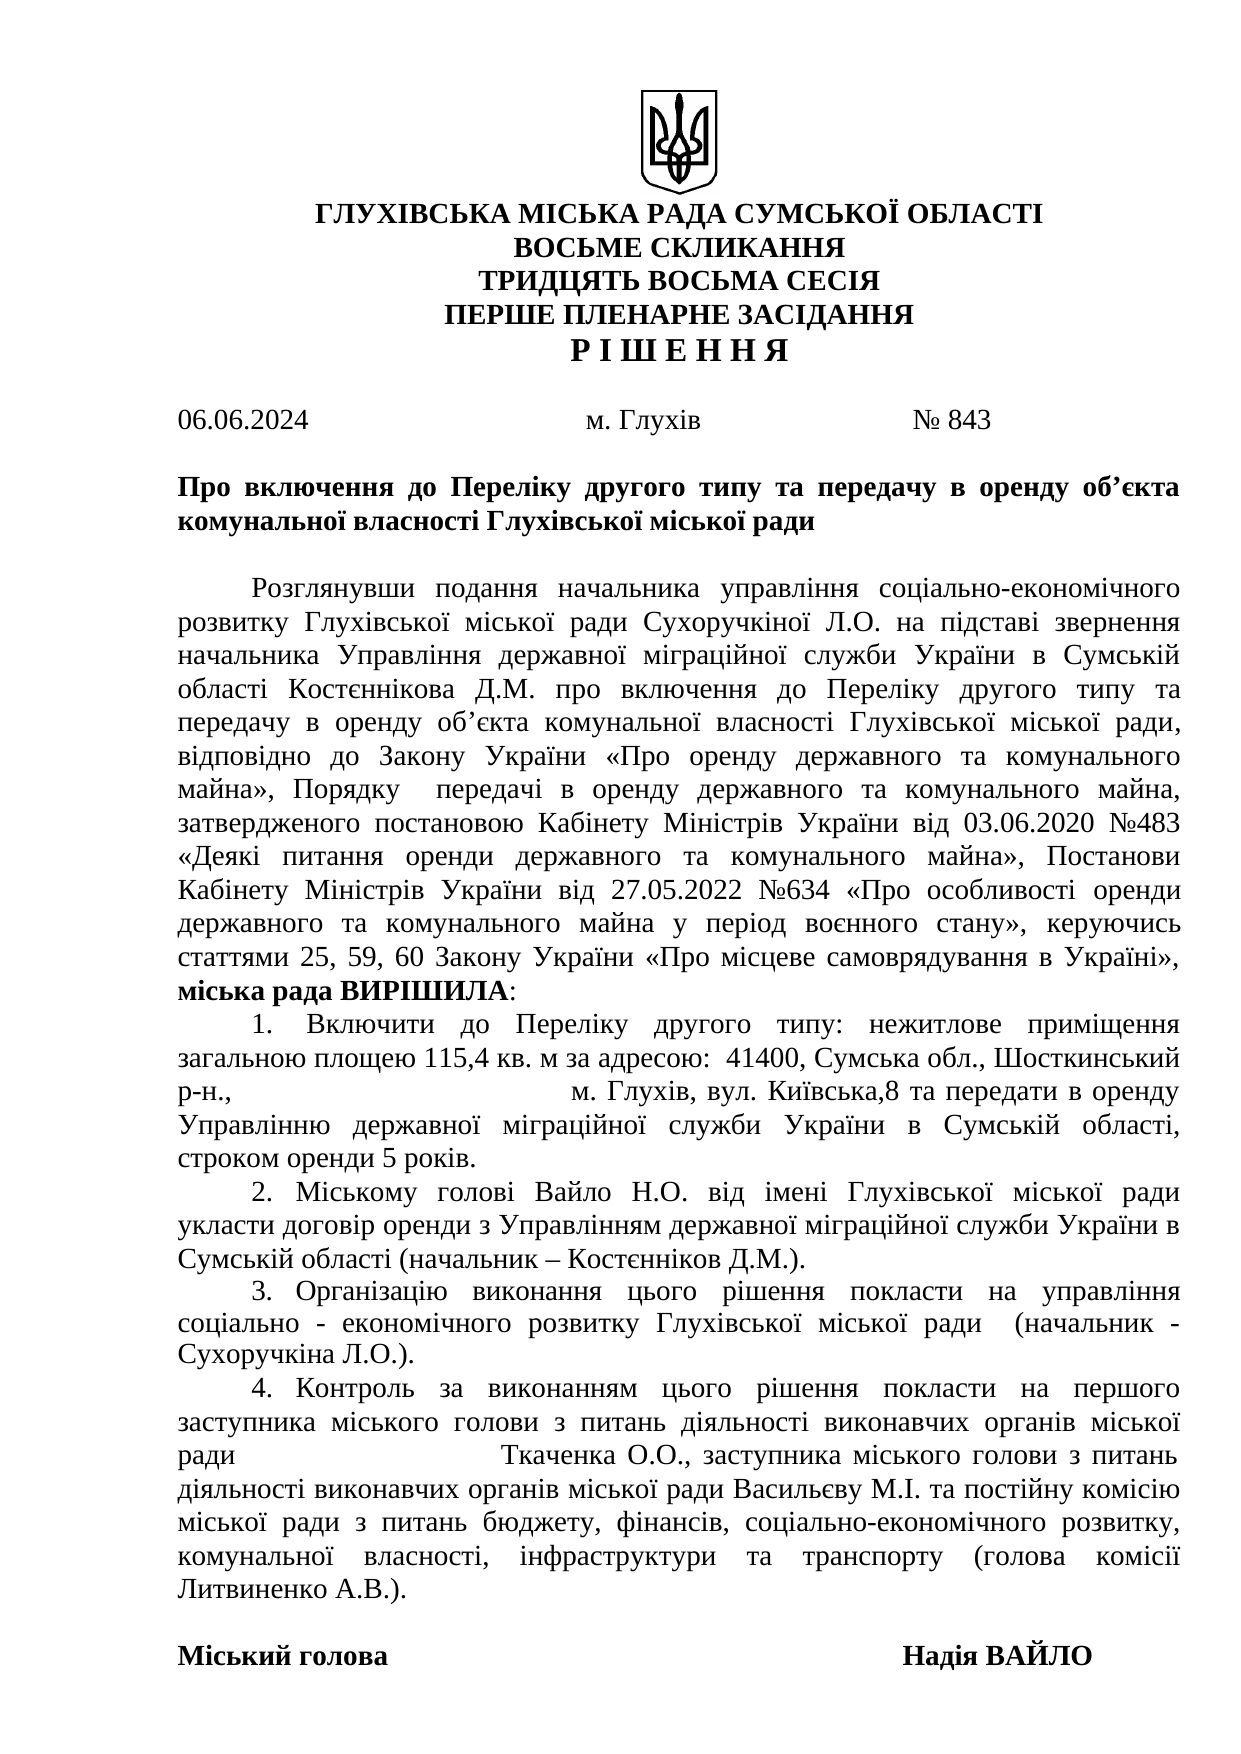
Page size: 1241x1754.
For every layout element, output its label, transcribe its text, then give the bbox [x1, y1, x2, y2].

text ПЕРШЕ ПЛЕНАРНЕ ЗАСІДАННЯ [177, 297, 1181, 331]
list Міському голові Вайло Н.О. від імені Глухівської міської ради укласти договір оренди з Управлінням державної міграційної служби України в Сумській області (начальник – Костєнніков Д.М.). [177, 1174, 1181, 1274]
text Глухівська міська рада Сумської області [177, 196, 1181, 230]
text Міський голова Надія ВАЙЛО [177, 1638, 1181, 1672]
text Про включення до Переліку другого типу та передачу в оренду об’єкта комунальної власності Глухівської міської ради [177, 469, 1181, 537]
text Розглянувши подання начальника управління соціально-економічного розвитку Глухівської міської ради Сухоручкіної Л.О. на підставі звернення начальника Управління державної міграційної служби України в Сумській області Костєннікова Д.М. про включення до Переліку другого типу та передачу в оренду об’єкта комунальної власності Глухівської міської ради, відповідно до Закону України «Про оренду державного та комунального майна», Порядку передачі в оренду державного та комунального майна, затвердженого постановою Кабінету Міністрів України від 03.06.2020 №483 «Деякі питання оренди державного та комунального майна», Постанови Кабінету Міністрів України від 27.05.2022 №634 «Про особливості оренди державного та комунального майна у період воєнного стану», керуючись статтями 25, 59, 60 Закону України «Про місцеве самоврядування в Україні», міська рада вирішиЛА: [177, 570, 1181, 1006]
text ТРИДЦЯТЬ ВОСЬМА СЕСІЯ [177, 263, 1181, 297]
list Контроль за виконанням цього рішення покласти на першого заступника міського голови з питань діяльності виконавчих органів міської ради Ткаченка О.О., заступника міського голови з питань діяльності виконавчих органів міської ради Васильєву М.І. та постійну комісію міської ради з питань бюджету, фінансів, соціально-економічного розвитку, комунальної власності, інфраструктури та транспорту (голова комісії Литвиненко А.В.). [177, 1370, 1181, 1605]
text ВОСЬМЕ СКЛИКАННЯ [177, 230, 1181, 263]
text 06.06.2024 м. Глухів № 843 [177, 402, 1181, 436]
list Включити до Переліку другого типу: нежитлове приміщення загальною площею 115,4 кв. м за адресою: 41400, Сумська обл., Шосткинський р-н., м. Глухів, вул. Київська,8 та передати в оренду Управлінню державної міграційної служби України в Сумській області, строком оренди 5 років. [177, 1006, 1181, 1174]
text Р І Ш Е Н Н Я [177, 331, 1181, 369]
picture [638, 88, 720, 197]
list Організацію виконання цього рішення покласти на управління соціально - економічного розвитку Глухівської міської ради (начальник - Сухоручкіна Л.О.). [177, 1274, 1181, 1370]
